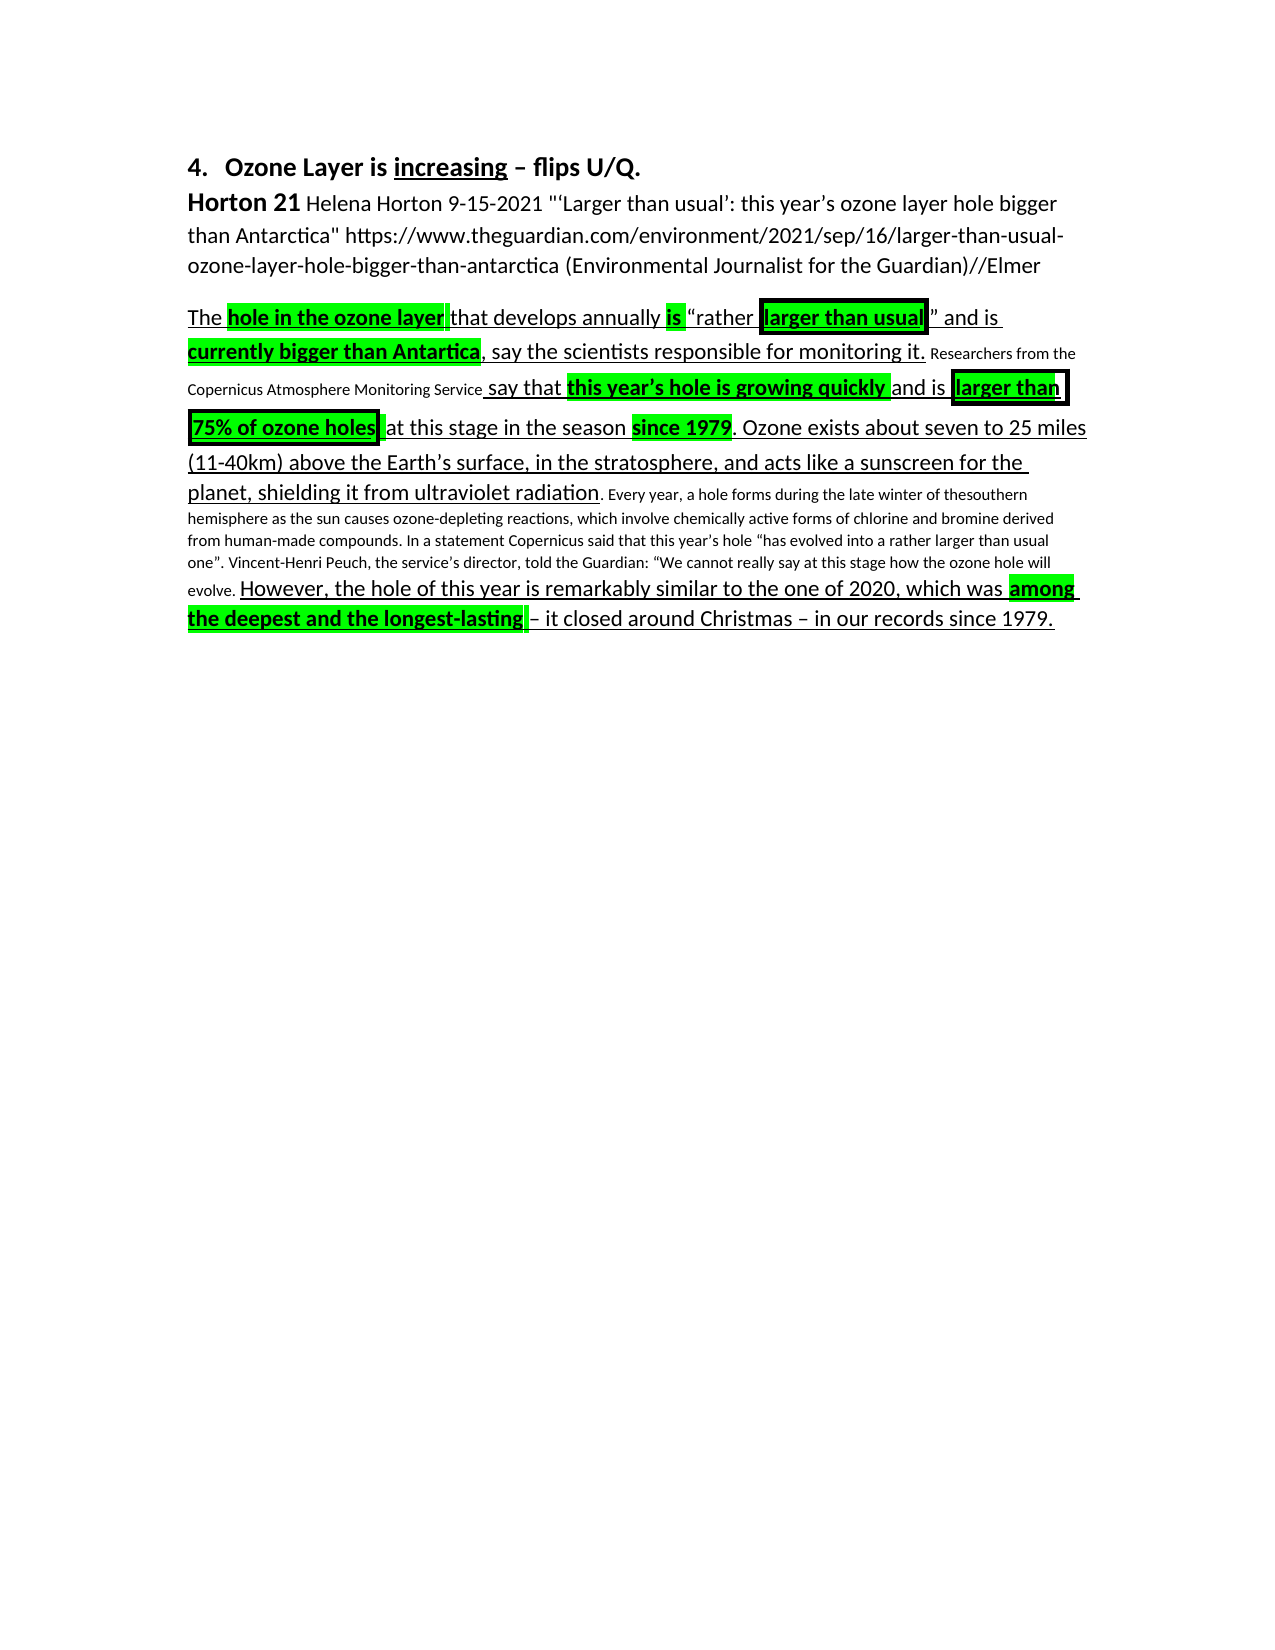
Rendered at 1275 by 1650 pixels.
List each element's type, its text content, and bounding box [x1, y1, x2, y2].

subtitle Ozone Layer is increasing – flips U/Q. [187, 150, 1087, 183]
text The hole in the ozone layer that develops annually is “rather larger than usual” and is currently bigger than Antartica, say the scientists responsible for monitoring it. Researchers from the Copernicus Atmosphere Monitoring Service say that this year’s hole is growing quickly and is larger than 75% of ozone holes at this stage in the season since 1979. Ozone exists about seven to 25 miles (11-40km) above the Earth’s surface, in the stratosphere, and acts like a sunscreen for the planet, shielding it from ultraviolet radiation. Every year, a hole forms during the late winter of thesouthern hemisphere as the sun causes ozone-depleting reactions, which involve chemically active forms of chlorine and bromine derived from human-made compounds. In a statement Copernicus said that this year’s hole “has evolved into a rather larger than usual one”. Vincent-Henri Peuch, the service’s director, told the Guardian: “We cannot really say at this stage how the ozone hole will evolve. However, the hole of this year is remarkably similar to the one of 2020, which was among the deepest and the longest-lasting – it closed around Christmas – in our records since 1979. [187, 298, 1087, 438]
text The hole in the ozone layer that develops annually is “rather larger than usual” and is currently bigger than Antartica, say the scientists responsible for monitoring it. Researchers from the Copernicus Atmosphere Monitoring Service say that this year’s hole is growing quickly and is larger than 75% of ozone holes at this stage in the season since 1979. Ozone exists about seven to 25 miles (11-40km) above the Earth’s surface, in the stratosphere, and acts like a sunscreen for the planet, shielding it from ultraviolet radiation. Every year, a hole forms during the late winter of thesouthern hemisphere as the sun causes ozone-depleting reactions, which involve chemically active forms of chlorine and bromine derived from human-made compounds. In a statement Copernicus said that this year’s hole “has evolved into a rather larger than usual one”. Vincent-Henri Peuch, the service’s director, told the Guardian: “We cannot really say at this stage how the ozone hole will evolve. However, the hole of this year is remarkably similar to the one of 2020, which was among the deepest and the longest-lasting – it closed around Christmas – in our records since 1979. [187, 439, 1087, 633]
text Horton 21 Helena Horton 9-15-2021 "‘Larger than usual’: this year’s ozone layer hole bigger than Antarctica" https://www.theguardian.com/environment/2021/sep/16/larger-than-usual-ozone-layer-hole-bigger-than-antarctica (Environmental Journalist for the Guardian)//Elmer [187, 186, 1087, 279]
